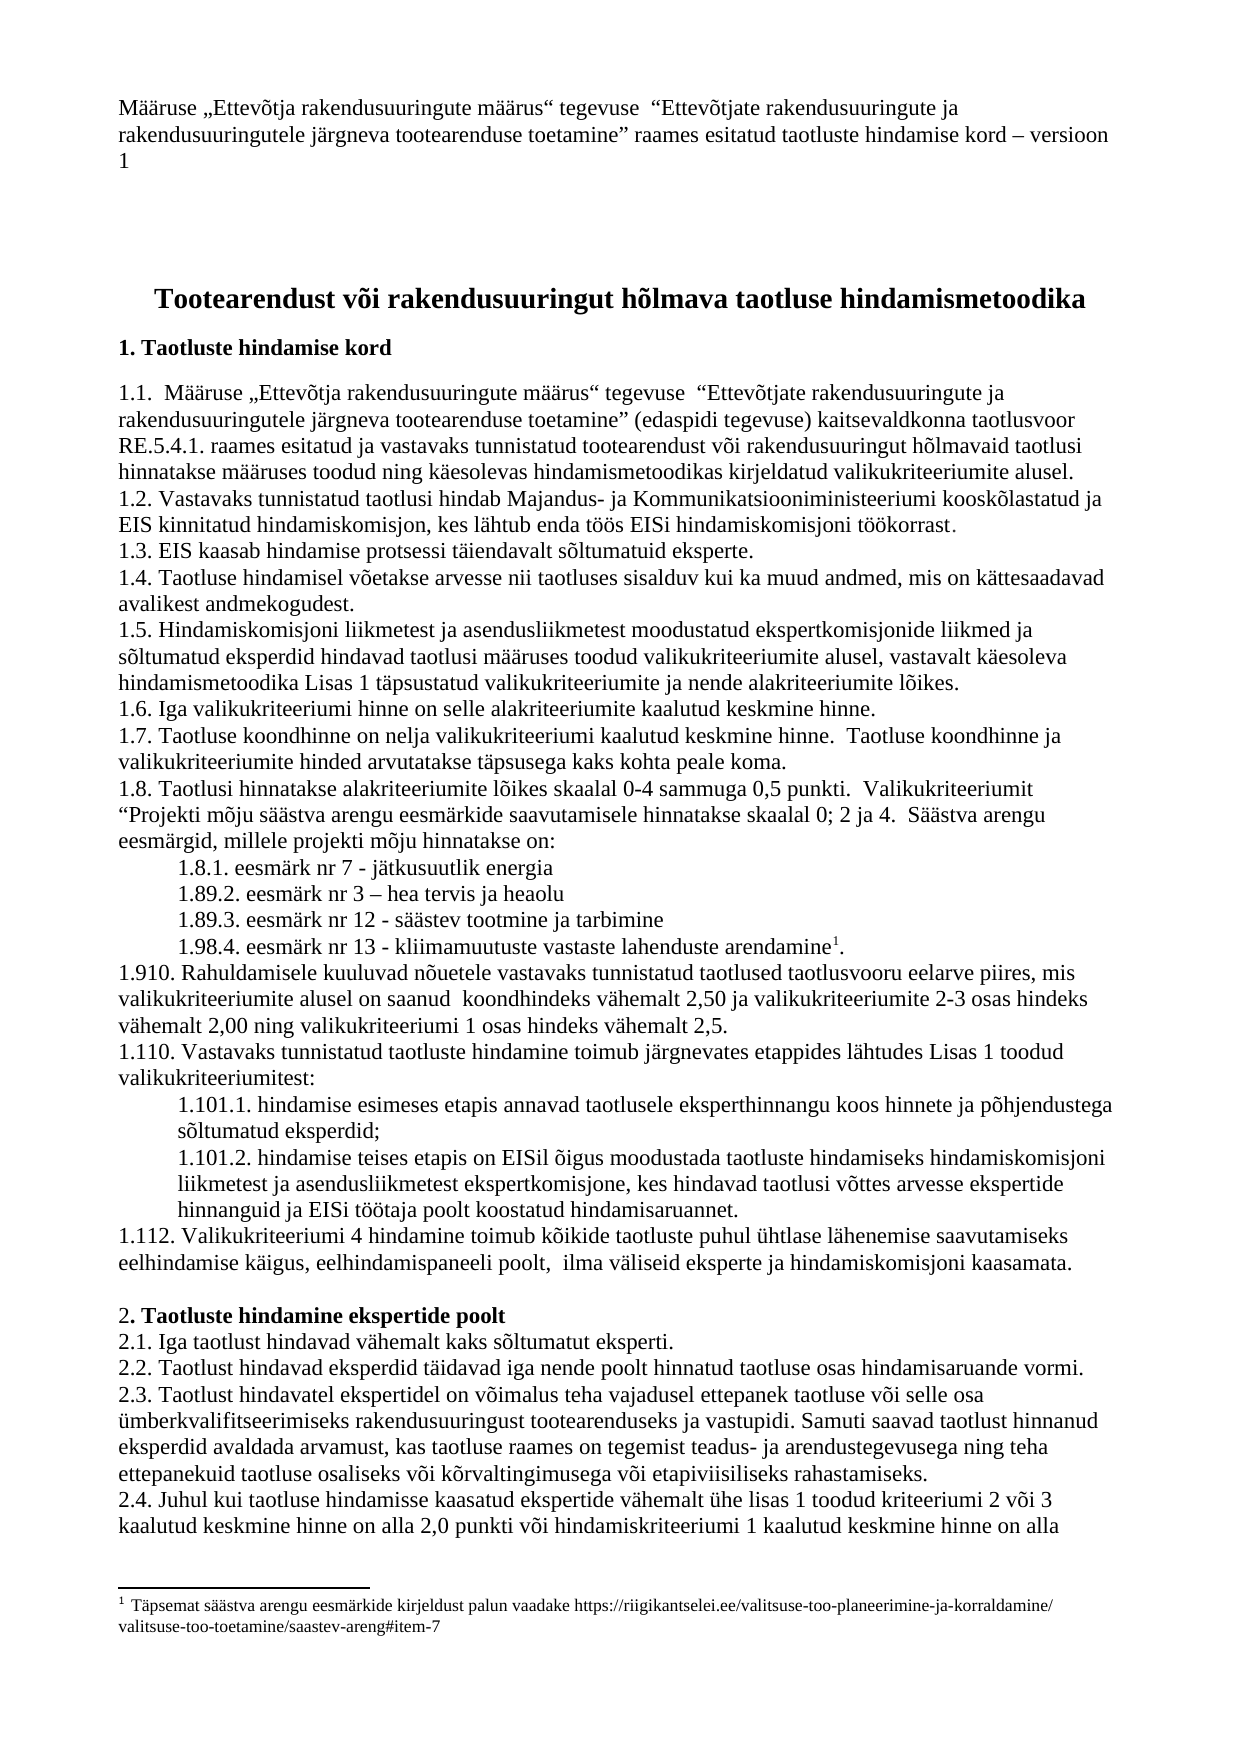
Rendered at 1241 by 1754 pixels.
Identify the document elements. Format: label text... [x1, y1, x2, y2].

list 1.5. Hindamiskomisjoni liikmetest ja asendusliikmetest moodustatud ekspertkomisjonide liikmed ja sõltumatud eksperdid hindavad taotlusi määruses toodud valikukriteeriumite alusel, vastavalt käesoleva hindamismetoodika Lisas 1 täpsustatud valikukriteeriumite ja nende alakriteeriumite lõikes. [118, 616, 1122, 696]
list 1.6. Iga valikukriteeriumi hinne on selle alakriteeriumite kaalutud keskmine hinne. [118, 696, 1122, 722]
text 1.1. Määruse „Ettevõtja rakendusuuringute määrus“ tegevuse “Ettevõtjate rakendusuuringute ja rakendusuuringutele järgneva tootearenduse toetamine” (edaspidi tegevuse) kaitsevaldkonna taotlusvoor RE.5.4.1. raames esitatud ja vastavaks tunnistatud tootearendust või rakendusuuringut hõlmavaid taotlusi hinnatakse määruses toodud ning käesolevas hindamismetoodikas kirjeldatud valikukriteeriumite alusel. [118, 379, 1122, 485]
list 2.1. Iga taotlust hindavad vähemalt kaks sõltumatut eksperti. [118, 1328, 1122, 1354]
text 1. Taotluste hindamise kord [118, 334, 1122, 361]
list 2. Taotluste hindamine ekspertide poolt [118, 1302, 1122, 1328]
list 1.8.1. eesmärk nr 7 - jätkusuutlik energia [118, 854, 1122, 880]
list 1.8. Taotlusi hinnatakse alakriteeriumite lõikes skaalal 0-4 sammuga 0,5 punkti. Valikukriteeriumit “Projekti mõju säästva arengu eesmärkide saavutamisele hinnatakse skaalal 0; 2 ja 4. Säästva arengu eesmärgid, millele projekti mõju hinnatakse on: [118, 774, 1122, 854]
list 1.2. Vastavaks tunnistatud taotlusi hindab Majandus- ja Kommunikatsiooniministeeriumi kooskõlastatud ja EIS kinnitatud hindamiskomisjon, kes lähtub enda töös EISi hindamiskomisjoni töökorrast. [118, 485, 1122, 537]
list 1.89.2. eesmärk nr 3 – hea tervis ja heaolu [118, 880, 1122, 906]
list 1.101.2. hindamise teises etapis on EISil õigus moodustada taotluste hindamiseks hindamiskomisjoni liikmetest ja asendusliikmetest ekspertkomisjone, kes hindavad taotlusi võttes arvesse ekspertide hinnanguid ja EISi töötaja poolt koostatud hindamisaruannet. [177, 1143, 1122, 1223]
list 2.2. Taotlust hindavad eksperdid täidavad iga nende poolt hinnatud taotluse osas hindamisaruande vormi. [118, 1354, 1122, 1381]
list 1.3. EIS kaasab hindamise protsessi täiendavalt sõltumatuid eksperte. [118, 537, 1122, 564]
list 1.98.4. eesmärk nr 13 - kliimamuutuste vastaste lahenduste arendamine. [118, 933, 1122, 959]
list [118, 1486, 1122, 1539]
list 1.4. Taotluse hindamisel võetakse arvesse nii taotluses sisalduv kui ka muud andmed, mis on kättesaadavad avalikest andmekogudest. [118, 564, 1122, 616]
list 1.112. Valikukriteeriumi 4 hindamine toimub kõikide taotluste puhul ühtlase lähenemise saavutamiseks eelhindamise käigus, eelhindamispaneeli poolt, ilma väliseid eksperte ja hindamiskomisjoni kaasamata. [118, 1223, 1122, 1275]
text Tootearendust või rakendusuuringut hõlmava taotluse hindamismetoodika [118, 281, 1122, 315]
list 1.910. Rahuldamisele kuuluvad nõuetele vastavaks tunnistatud taotlused taotlusvooru eelarve piires, mis valikukriteeriumite alusel on saanud koondhindeks vähemalt 2,50 ja valikukriteeriumite 2-3 osas hindeks vähemalt 2,00 ning valikukriteeriumi 1 osas hindeks vähemalt 2,5. [118, 959, 1122, 1038]
list 1.101.1. hindamise esimeses etapis annavad taotlusele eksperthinnangu koos hinnete ja põhjendustega sõltumatud eksperdid; [177, 1091, 1122, 1143]
list 1.110. Vastavaks tunnistatud taotluste hindamine toimub järgnevates etappides lähtudes Lisas 1 toodud valikukriteeriumitest: [118, 1038, 1122, 1091]
list 1.7. Taotluse koondhinne on nelja valikukriteeriumi kaalutud keskmine hinne. Taotluse koondhinne ja valikukriteeriumite hinded arvutatakse täpsusega kaks kohta peale koma. [118, 722, 1122, 774]
list 1.89.3. eesmärk nr 12 - säästev tootmine ja tarbimine [118, 906, 1122, 933]
list 2.3. Taotlust hindavatel ekspertidel on võimalus teha vajadusel ettepanek taotluse või selle osa ümberkvalifitseerimiseks rakendusuuringust tootearenduseks ja vastupidi. Samuti saavad taotlust hinnanud eksperdid avaldada arvamust, kas taotluse raames on tegemist teadus- ja arendustegevusega ning teha ettepanekuid taotluse osaliseks või kõrvaltingimusega või etapiviisiliseks rahastamiseks. [118, 1381, 1122, 1486]
